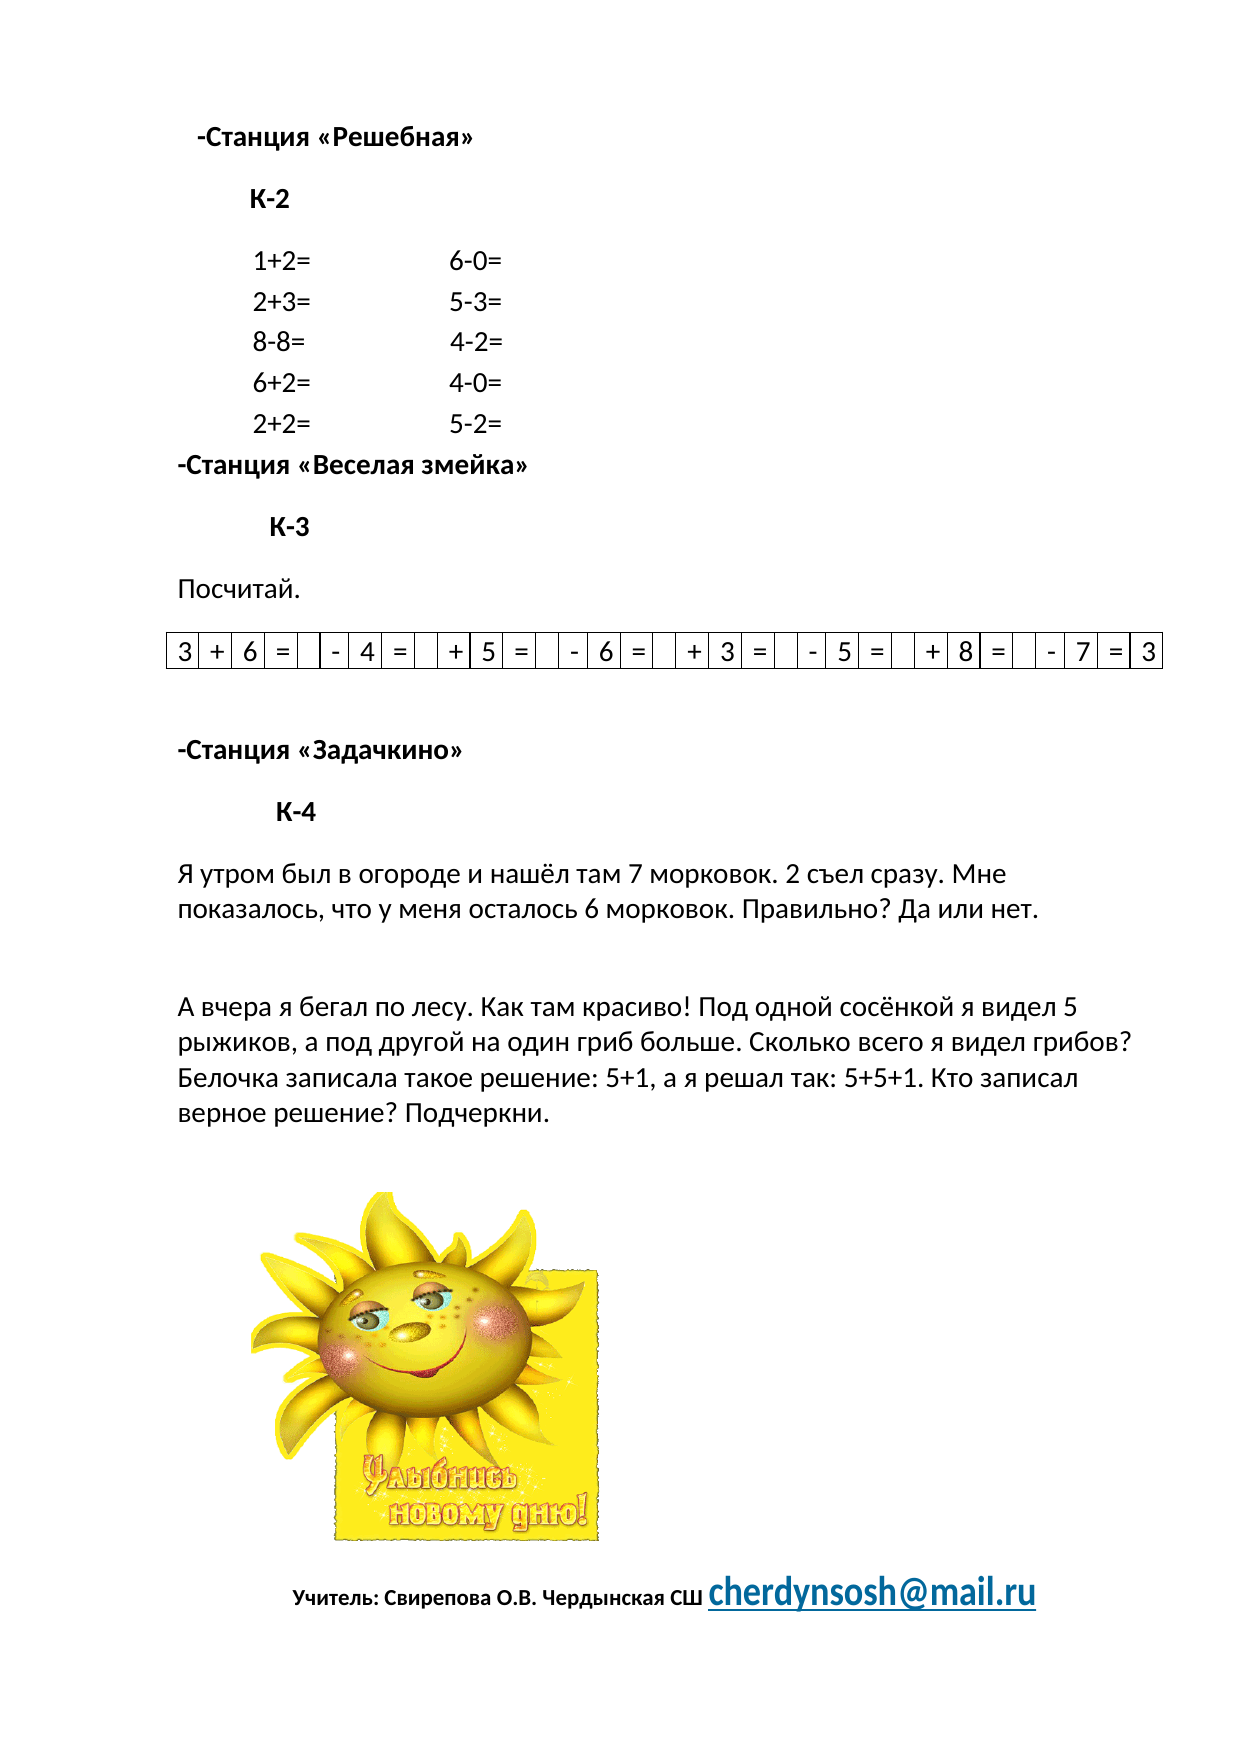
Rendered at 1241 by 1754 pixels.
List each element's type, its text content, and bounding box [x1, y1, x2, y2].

table_header = [1098, 633, 1129, 668]
table_header = [621, 633, 652, 668]
table_header 6 [588, 633, 620, 668]
text -Станция «Веселая змейка» [177, 446, 1152, 482]
table_header [536, 633, 558, 668]
table_header + [676, 633, 708, 668]
text -Станция «Решебная» [177, 118, 1152, 154]
table_header 8 [948, 633, 979, 668]
table_header = [742, 633, 774, 668]
table_header [415, 633, 437, 668]
list 2+3= 5-3= [252, 283, 1152, 318]
text К-4 [177, 793, 1152, 828]
table_header [775, 633, 797, 668]
text А вчера я бегал по лесу. Как там красиво! Под одной сосёнкой я видел 5 рыжиков, а под другой на один гриб больше. Сколько всего я видел грибов? Белочка записала такое решение: 5+1, а я решал так: 5+5+1. Кто записал верное решение? Подчеркни. [177, 988, 1152, 1130]
table_header = [265, 633, 297, 668]
table_header = [981, 633, 1012, 668]
table_header = [382, 633, 414, 668]
table_header - [321, 633, 348, 668]
list 1+2= 6-0= [252, 242, 1152, 277]
table_header - [559, 633, 587, 668]
picture [251, 1192, 600, 1541]
table_header 5 [826, 633, 858, 668]
text К-2 [177, 180, 1152, 216]
table_header + [438, 633, 469, 668]
table_header [892, 633, 914, 668]
list 2+2= 5-2= [252, 405, 1152, 441]
table_header = [859, 633, 891, 668]
table_header = [503, 633, 535, 668]
text Посчитай. [177, 570, 1152, 606]
table_header 3 [1131, 633, 1162, 668]
table_header 6 [232, 633, 264, 668]
text К-3 [177, 508, 1152, 544]
table_header + [915, 633, 947, 668]
table_header [653, 633, 675, 668]
list 6+2= 4-0= [252, 364, 1152, 400]
table_header - [798, 633, 825, 668]
table_header 4 [349, 633, 381, 668]
table_header + [199, 633, 231, 668]
list 8-8= 4-2= [252, 323, 1152, 359]
text Учитель: Свирепова О.В. Чердынская СШ cherdynsosh@mail.ru [177, 1565, 1152, 1616]
text Я утром был в огороде и нашёл там 7 морковок. 2 съел сразу. Мне показалось, что у меня осталось 6 морковок. Правильно? Да или нет. [177, 855, 1152, 926]
table_header [1013, 633, 1035, 668]
table_header - [1036, 633, 1064, 668]
text -Станция «Задачкино» [177, 731, 1152, 767]
table_header [298, 633, 319, 668]
table_header 5 [471, 633, 502, 668]
table_header 7 [1065, 633, 1097, 668]
table_header 3 [709, 633, 741, 668]
table_header 3 [167, 633, 198, 668]
